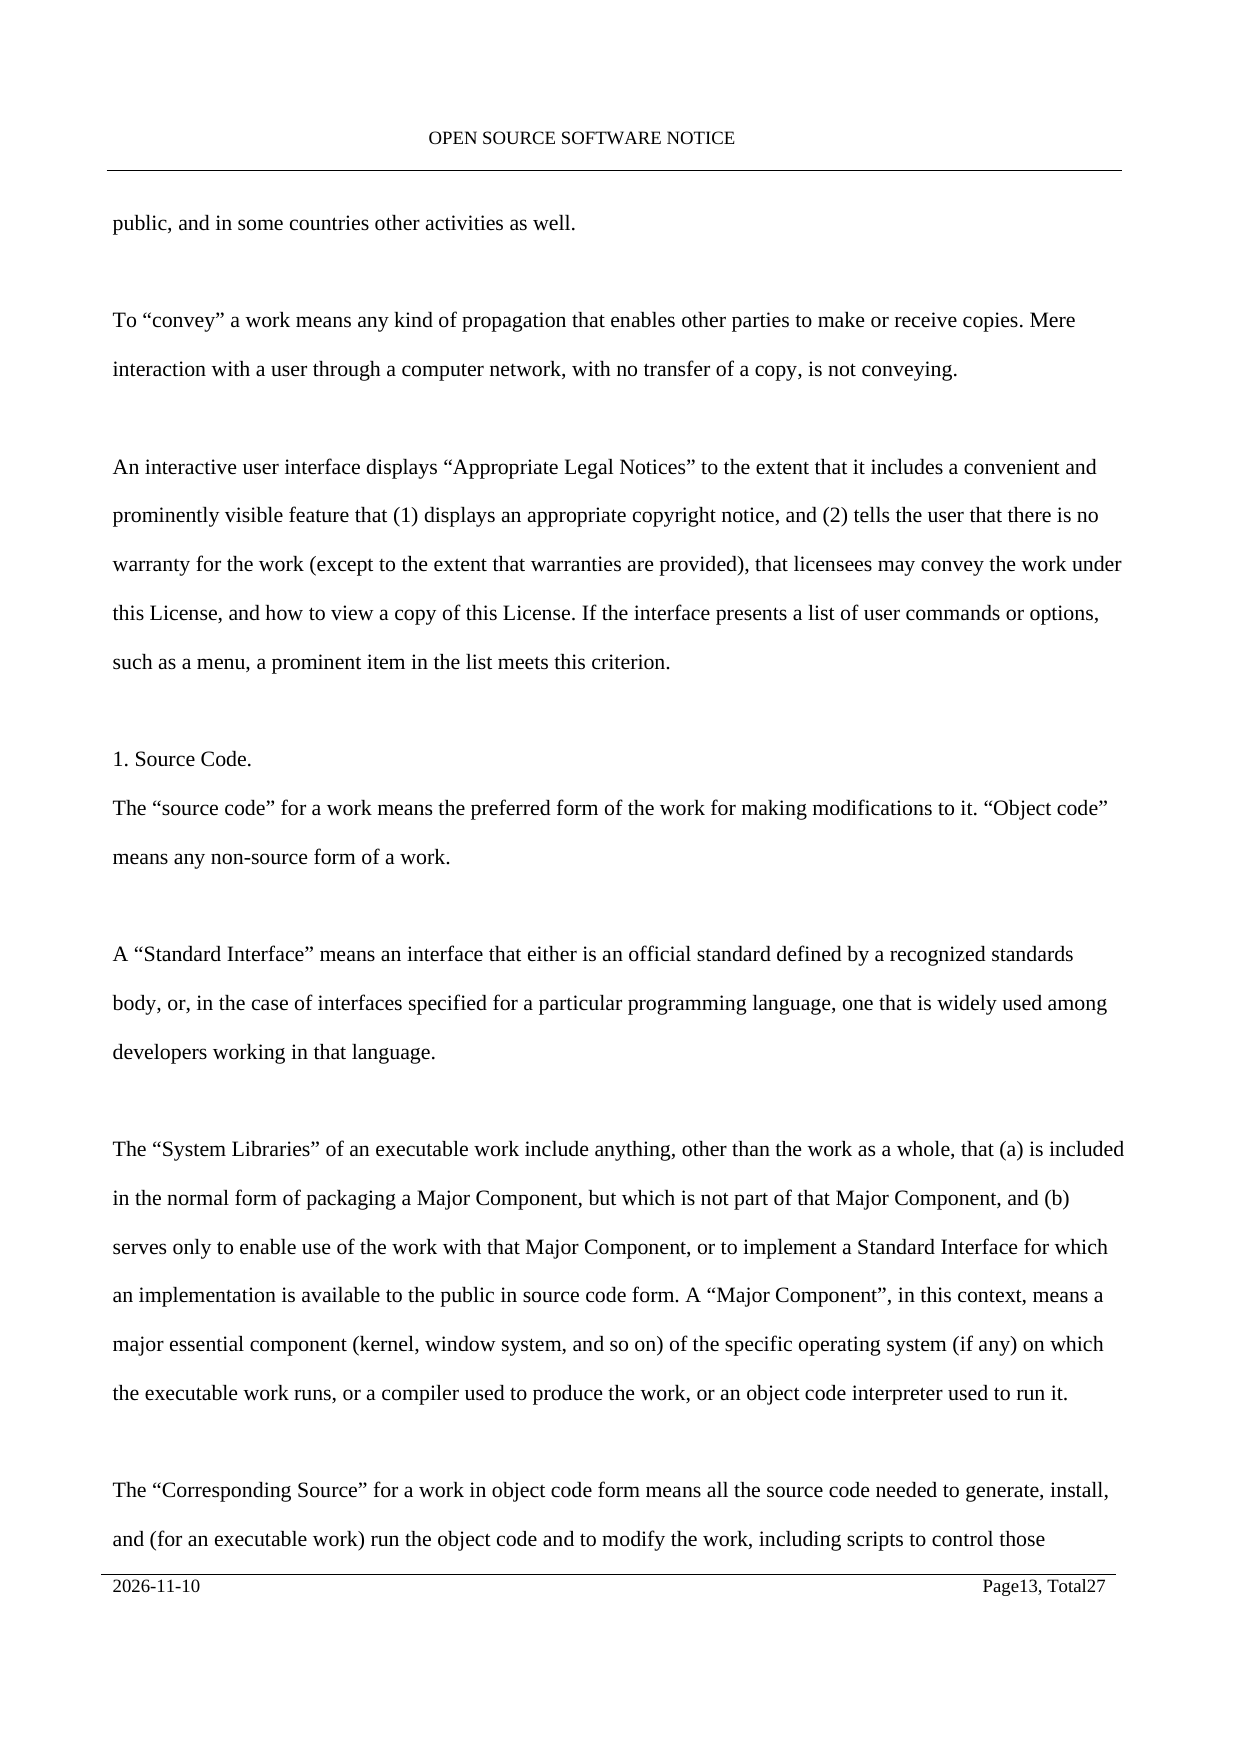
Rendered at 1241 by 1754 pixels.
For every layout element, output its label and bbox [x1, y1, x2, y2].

text [112, 206, 1128, 1555]
